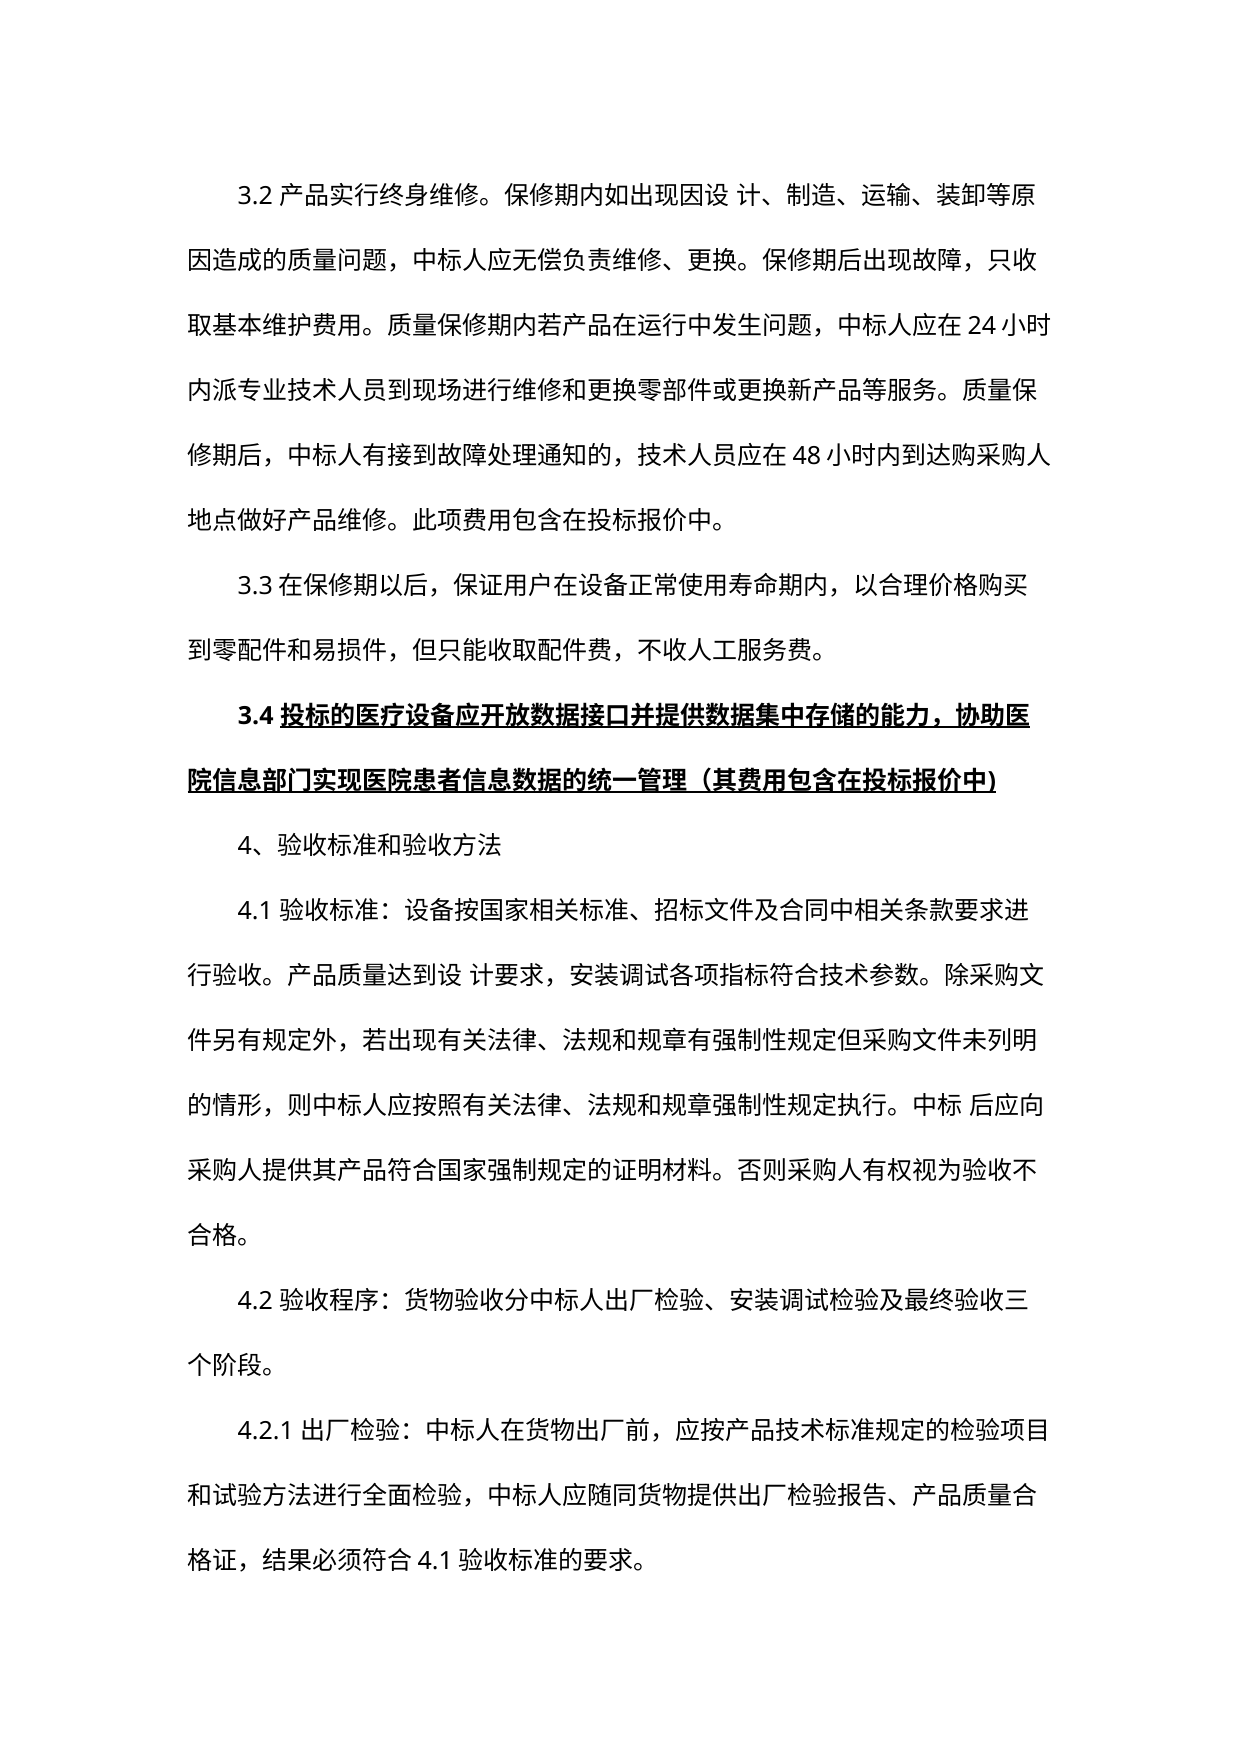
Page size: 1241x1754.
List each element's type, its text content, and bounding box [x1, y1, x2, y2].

text 4.2.1 出厂检验：中标人在货物出厂前，应按产品技术标准规定的检验项目和试验方法进行全面检验，中标人应随同货物提供出厂检验报告、产品质量合格证，结果必须符合4.1验收标准的要求。 [187, 1397, 1053, 1592]
text 3.3在保修期以后，保证用户在设备正常使用寿命期内，以合理价格购买到零配件和易损件，但只能收取配件费，不收人工服务费。 [187, 552, 1053, 682]
text 4、验收标准和验收方法 [187, 812, 1053, 877]
text 4.1 验收标准：设备按国家相关标准、招标文件及合同中相关条款要求进行验收。产品质量达到设 计要求，安装调试各项指标符合技术参数。除采购文件另有规定外，若出现有关法律、法规和规章有强制性规定但采购文件未列明的情形，则中标人应按照有关法律、法规和规章强制性规定执行。中标 后应向采购人提供其产品符合国家强制规定的证明材料。否则采购人有权视为验收不合格。 [187, 877, 1053, 1267]
text 3.4 投标的医疗设备应开放数据接口并提供数据集中存储的能力，协助医院信息部门实现医院患者信息数据的统一管理（其费用包含在投标报价中) [187, 682, 1053, 812]
text 3.2 产品实行终身维修。保修期内如出现因设 计、制造、运输、装卸等原因造成的质量问题，中标人应无偿负责维修、更换。保修期后出现故障，只收取基本维护费用。质量保修期内若产品在运行中发生问题，中标人应在24小时内派专业技术人员到现场进行维修和更换零部件或更换新产品等服务。质量保修期后，中标人有接到故障处理通知的，技术人员应在48小时内到达购采购人地点做好产品维修。此项费用包含在投标报价中。 [187, 162, 1053, 552]
text 4.2 验收程序：货物验收分中标人出厂检验、安装调试检验及最终验收三个阶段。 [187, 1267, 1053, 1397]
